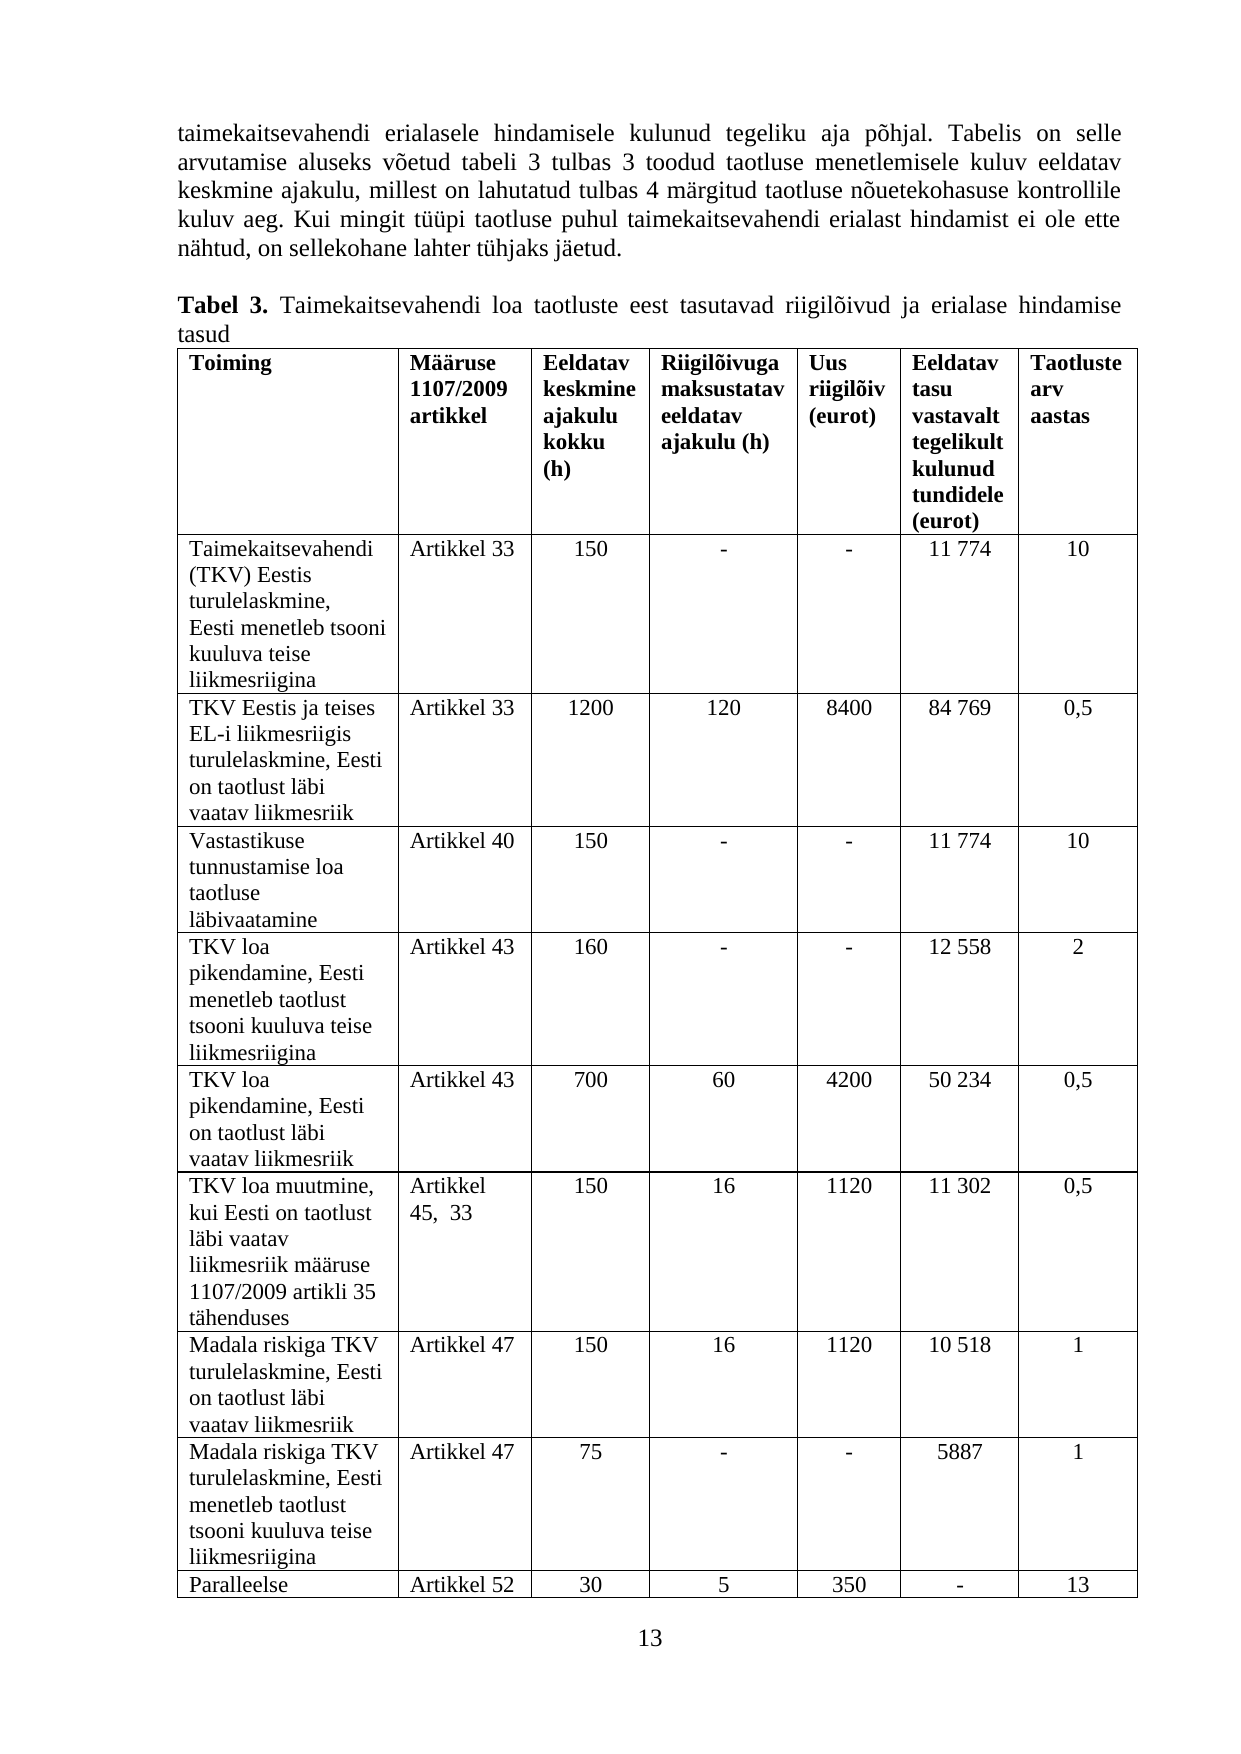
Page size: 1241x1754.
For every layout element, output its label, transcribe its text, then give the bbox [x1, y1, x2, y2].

table_cell Madala riskiga TKV turulelaskmine, Eesti on taotlust läbi vaatav liikmesriik [178, 1332, 398, 1437]
table_header Uus riigilõiv (eurot) [798, 349, 900, 534]
table_cell TKV loa pikendamine, Eesti menetleb taotlust tsooni kuuluva teise liikmesriigina [178, 933, 398, 1065]
table_cell Artikkel 40 [399, 827, 531, 932]
table_cell 11 302 [901, 1173, 1018, 1331]
table_cell Artikkel 43 [399, 933, 531, 1065]
table_cell - [798, 933, 900, 1065]
table_cell Artikkel 47 [399, 1332, 531, 1437]
table_cell Artikkel 45, 33 [399, 1173, 531, 1331]
table_cell Artikkel 43 [399, 1066, 531, 1171]
table_cell 120 [650, 694, 797, 826]
table_cell 5 [650, 1571, 797, 1597]
table_cell 0,5 [1019, 694, 1137, 826]
table_cell - [901, 1571, 1018, 1597]
table_cell Vastastikuse tunnustamise loa taotluse läbivaatamine [178, 827, 398, 932]
table_cell 150 [532, 1173, 649, 1331]
table_cell Artikkel 33 [399, 535, 531, 693]
table_cell 10 [1019, 827, 1137, 932]
table_cell - [798, 1438, 900, 1570]
text Tabel 3. Taimekaitsevahendi loa taotluste eest tasutavad riigilõivud ja erialase hindamise tasud [177, 291, 1122, 348]
table_cell 0,5 [1019, 1066, 1137, 1171]
table_cell 84 769 [901, 694, 1018, 826]
table_cell 350 [798, 1571, 900, 1597]
table_cell 10 518 [901, 1332, 1018, 1437]
table_cell 11 774 [901, 535, 1018, 693]
table_cell 12 558 [901, 933, 1018, 1065]
table_cell 700 [532, 1066, 649, 1171]
table_header Toiming [178, 349, 398, 534]
table_cell - [798, 827, 900, 932]
table_cell 11 774 [901, 827, 1018, 932]
table_cell TKV loa muutmine, kui Eesti on taotlust läbi vaatav liikmesriik määruse 1107/2009 artikli 35 tähenduses [178, 1173, 398, 1331]
table_header Eeldatav keskmine ajakulu kokku (h) [532, 349, 649, 534]
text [177, 118, 1122, 262]
table_header Eeldatav tasu vastavalt tegelikult kulunud tundidele (eurot) [901, 349, 1018, 534]
table_cell 60 [650, 1066, 797, 1171]
table_header Riigilõivuga maksustatav eeldatav ajakulu (h) [650, 349, 797, 534]
table_cell 0,5 [1019, 1173, 1137, 1331]
table_cell 16 [650, 1173, 797, 1331]
table_cell 75 [532, 1438, 649, 1570]
table_cell 1120 [798, 1173, 900, 1331]
table_cell 160 [532, 933, 649, 1065]
table_cell 1120 [798, 1332, 900, 1437]
table_cell - [650, 933, 797, 1065]
table_cell 2 [1019, 933, 1137, 1065]
table_header Taotluste arv aastas [1019, 349, 1137, 534]
table_cell TKV Eestis ja teises EL-i liikmesriigis turulelaskmine, Eesti on taotlust läbi vaatav liikmesriik [178, 694, 398, 826]
table_cell 1 [1019, 1332, 1137, 1437]
table_cell 150 [532, 827, 649, 932]
table_cell - [798, 535, 900, 693]
table_cell Artikkel 52 [399, 1571, 531, 1597]
table_cell TKV loa pikendamine, Eesti on taotlust läbi vaatav liikmesriik [178, 1066, 398, 1171]
table_cell 4200 [798, 1066, 900, 1171]
table_cell 30 [532, 1571, 649, 1597]
table_cell 1200 [532, 694, 649, 826]
table_cell Taimekaitsevahendi (TKV) Eestis turulelaskmine, Eesti menetleb tsooni kuuluva teise liikmesriigina [178, 535, 398, 693]
table_cell 150 [532, 1332, 649, 1437]
table_cell Madala riskiga TKV turulelaskmine, Eesti menetleb taotlust tsooni kuuluva teise liikmesriigina [178, 1438, 398, 1570]
table_cell 10 [1019, 535, 1137, 693]
table_cell 50 234 [901, 1066, 1018, 1171]
table_cell Artikkel 33 [399, 694, 531, 826]
table_cell 150 [532, 535, 649, 693]
table_header Määruse 1107/2009 artikkel [399, 349, 531, 534]
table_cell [178, 1571, 398, 1597]
table_cell - [650, 535, 797, 693]
table_cell 8400 [798, 694, 900, 826]
table_cell - [650, 827, 797, 932]
table_cell 1 [1019, 1438, 1137, 1570]
table_cell 5887 [901, 1438, 1018, 1570]
table_cell 13 [1019, 1571, 1137, 1597]
table_cell 16 [650, 1332, 797, 1437]
table_cell Artikkel 47 [399, 1438, 531, 1570]
table_cell - [650, 1438, 797, 1570]
